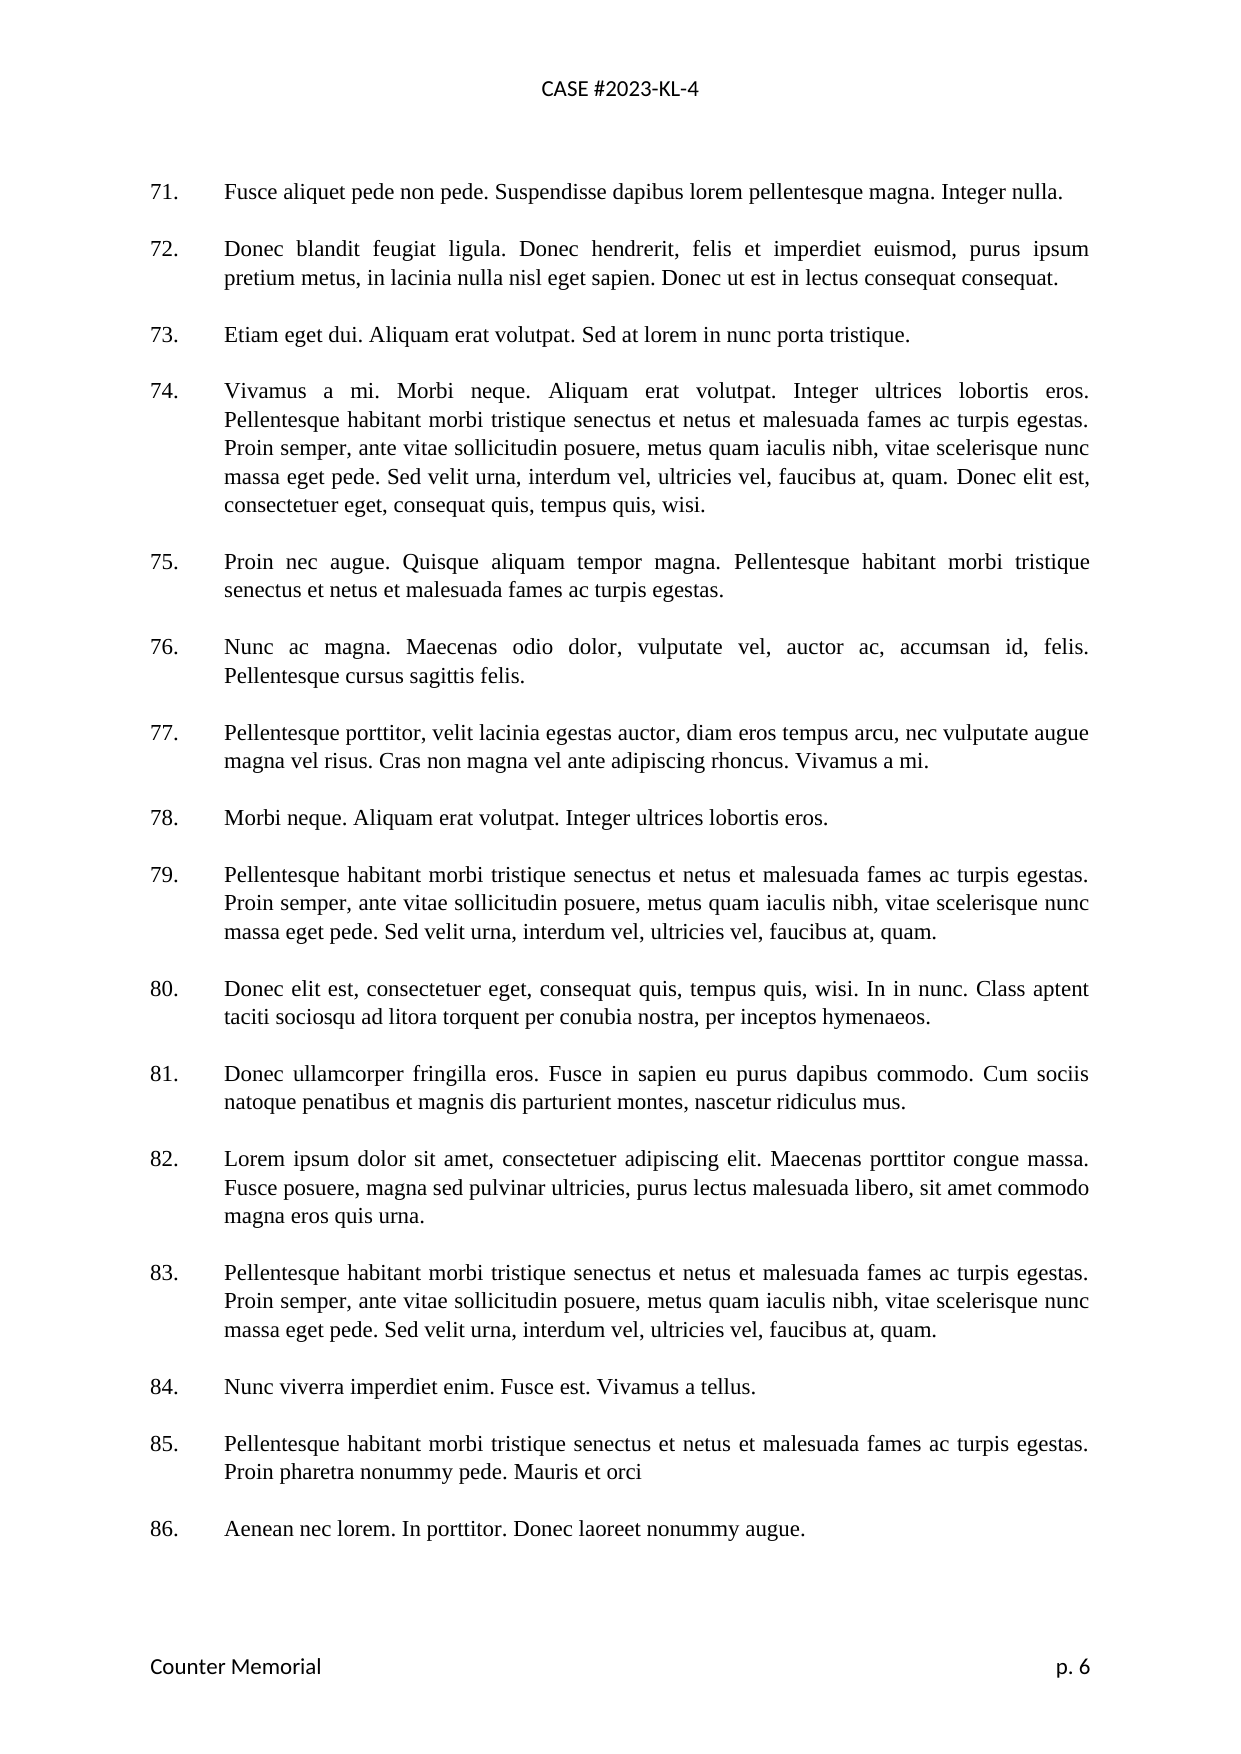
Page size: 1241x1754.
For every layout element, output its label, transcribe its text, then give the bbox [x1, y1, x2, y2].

list Aenean nec lorem. In porttitor. Donec laoreet nonummy augue. [150, 1515, 1090, 1541]
list Lorem ipsum dolor sit amet, consectetuer adipiscing elit. Maecenas porttitor congue massa. Fusce posuere, magna sed pulvinar ultricies, purus lectus malesuada libero, sit amet commodo magna eros quis urna. [150, 1145, 1090, 1228]
list Nunc ac magna. Maecenas odio dolor, vulputate vel, auctor ac, accumsan id, felis. Pellentesque cursus sagittis felis. [150, 633, 1090, 688]
list Pellentesque habitant morbi tristique senectus et netus et malesuada fames ac turpis egestas. Proin semper, ante vitae sollicitudin posuere, metus quam iaculis nibh, vitae scelerisque nunc massa eget pede. Sed velit urna, interdum vel, ultricies vel, faucibus at, quam. [150, 1259, 1090, 1342]
list Donec elit est, consectetuer eget, consequat quis, tempus quis, wisi. In in nunc. Class aptent taciti sociosqu ad litora torquent per conubia nostra, per inceptos hymenaeos. [150, 975, 1090, 1029]
list Donec blandit feugiat ligula. Donec hendrerit, felis et imperdiet euismod, purus ipsum pretium metus, in lacinia nulla nisl eget sapien. Donec ut est in lectus consequat consequat. [150, 235, 1090, 290]
list Morbi neque. Aliquam erat volutpat. Integer ultrices lobortis eros. [150, 804, 1090, 830]
list Vivamus a mi. Morbi neque. Aliquam erat volutpat. Integer ultrices lobortis eros. Pellentesque habitant morbi tristique senectus et netus et malesuada fames ac turpis egestas. Proin semper, ante vitae sollicitudin posuere, metus quam iaculis nibh, vitae scelerisque nunc massa eget pede. Sed velit urna, interdum vel, ultricies vel, faucibus at, quam. Donec elit est, consectetuer eget, consequat quis, tempus quis, wisi. [150, 377, 1090, 518]
list Donec ullamcorper fringilla eros. Fusce in sapien eu purus dapibus commodo. Cum sociis natoque penatibus et magnis dis parturient montes, nascetur ridiculus mus. [150, 1060, 1090, 1115]
list Nunc viverra imperdiet enim. Fusce est. Vivamus a tellus. [150, 1373, 1090, 1399]
list Pellentesque porttitor, velit lacinia egestas auctor, diam eros tempus arcu, nec vulputate augue magna vel risus. Cras non magna vel ante adipiscing rhoncus. Vivamus a mi. [150, 719, 1090, 773]
list Pellentesque habitant morbi tristique senectus et netus et malesuada fames ac turpis egestas. Proin pharetra nonummy pede. Mauris et orci [150, 1430, 1090, 1484]
list Etiam eget dui. Aliquam erat volutpat. Sed at lorem in nunc porta tristique. [150, 321, 1090, 347]
list Proin nec augue. Quisque aliquam tempor magna. Pellentesque habitant morbi tristique senectus et netus et malesuada fames ac turpis egestas. [150, 548, 1090, 603]
list Pellentesque habitant morbi tristique senectus et netus et malesuada fames ac turpis egestas. Proin semper, ante vitae sollicitudin posuere, metus quam iaculis nibh, vitae scelerisque nunc massa eget pede. Sed velit urna, interdum vel, ultricies vel, faucibus at, quam. [150, 861, 1090, 944]
list Fusce aliquet pede non pede. Suspendisse dapibus lorem pellentesque magna. Integer nulla. [150, 178, 1090, 205]
